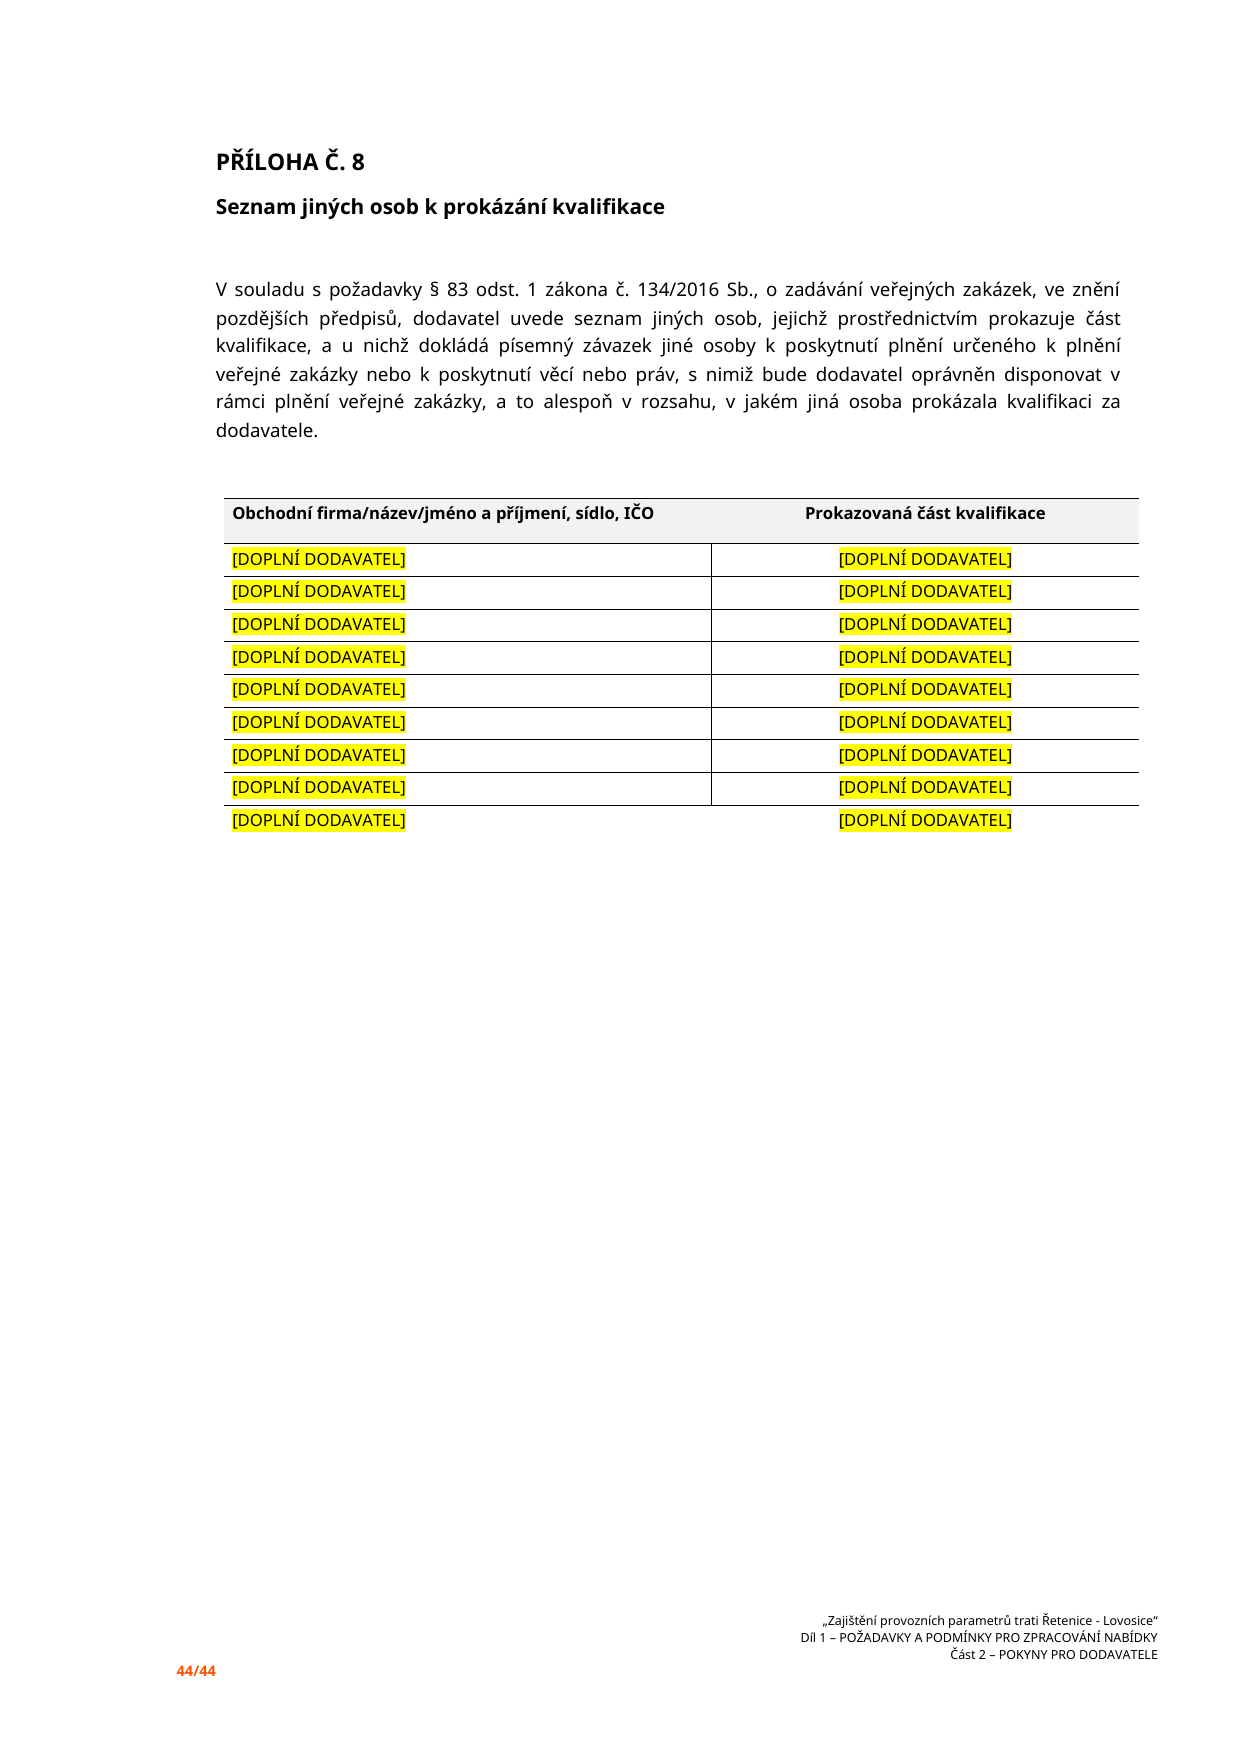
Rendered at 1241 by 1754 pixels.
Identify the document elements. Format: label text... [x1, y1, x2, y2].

text Příloha č. 8 [216, 146, 1122, 177]
table_cell [DOPLNÍ DODAVATEL] [224, 642, 711, 674]
table_cell [DOPLNÍ DODAVATEL] [712, 773, 1139, 805]
table_cell [DOPLNÍ DODAVATEL] [712, 740, 1139, 772]
table_cell [DOPLNÍ DODAVATEL] [224, 544, 711, 576]
table_cell [DOPLNÍ DODAVATEL] [224, 740, 711, 772]
table_cell [DOPLNÍ DODAVATEL] [711, 806, 1139, 837]
table_cell [DOPLNÍ DODAVATEL] [712, 642, 1139, 674]
table_cell [DOPLNÍ DODAVATEL] [224, 806, 711, 837]
table_cell [DOPLNÍ DODAVATEL] [224, 577, 711, 608]
table_cell [DOPLNÍ DODAVATEL] [224, 773, 711, 805]
table_cell [DOPLNÍ DODAVATEL] [224, 610, 711, 641]
table_cell [DOPLNÍ DODAVATEL] [224, 675, 711, 707]
table_cell [DOPLNÍ DODAVATEL] [224, 708, 711, 739]
table_cell [DOPLNÍ DODAVATEL] [712, 577, 1139, 608]
table_header Prokazovaná část kvalifikace [711, 499, 1139, 543]
table_cell [DOPLNÍ DODAVATEL] [712, 675, 1139, 707]
table_cell [DOPLNÍ DODAVATEL] [712, 708, 1139, 739]
table_header Obchodní firma/název/jméno a příjmení, sídlo, IČO [224, 499, 711, 543]
text Seznam jiných osob k prokázání kvalifikace [216, 192, 1122, 221]
table_cell [DOPLNÍ DODAVATEL] [712, 610, 1139, 641]
text V souladu s požadavky § 83 odst. 1 zákona č. 134/2016 Sb., o zadávání veřejných zakázek, ve znění pozdějších předpisů, dodavatel uvede seznam jiných osob, jejichž prostřednictvím prokazuje část kvalifikace, a u nichž dokládá písemný závazek jiné osoby k poskytnutí plnění určeného k plnění veřejné zakázky nebo k poskytnutí věcí nebo práv, s nimiž bude dodavatel oprávněn disponovat v rámci plnění veřejné zakázky, a to alespoň v rozsahu, v jakém jiná osoba prokázala kvalifikaci za dodavatele. [216, 277, 1122, 442]
table_cell [DOPLNÍ DODAVATEL] [712, 544, 1139, 576]
